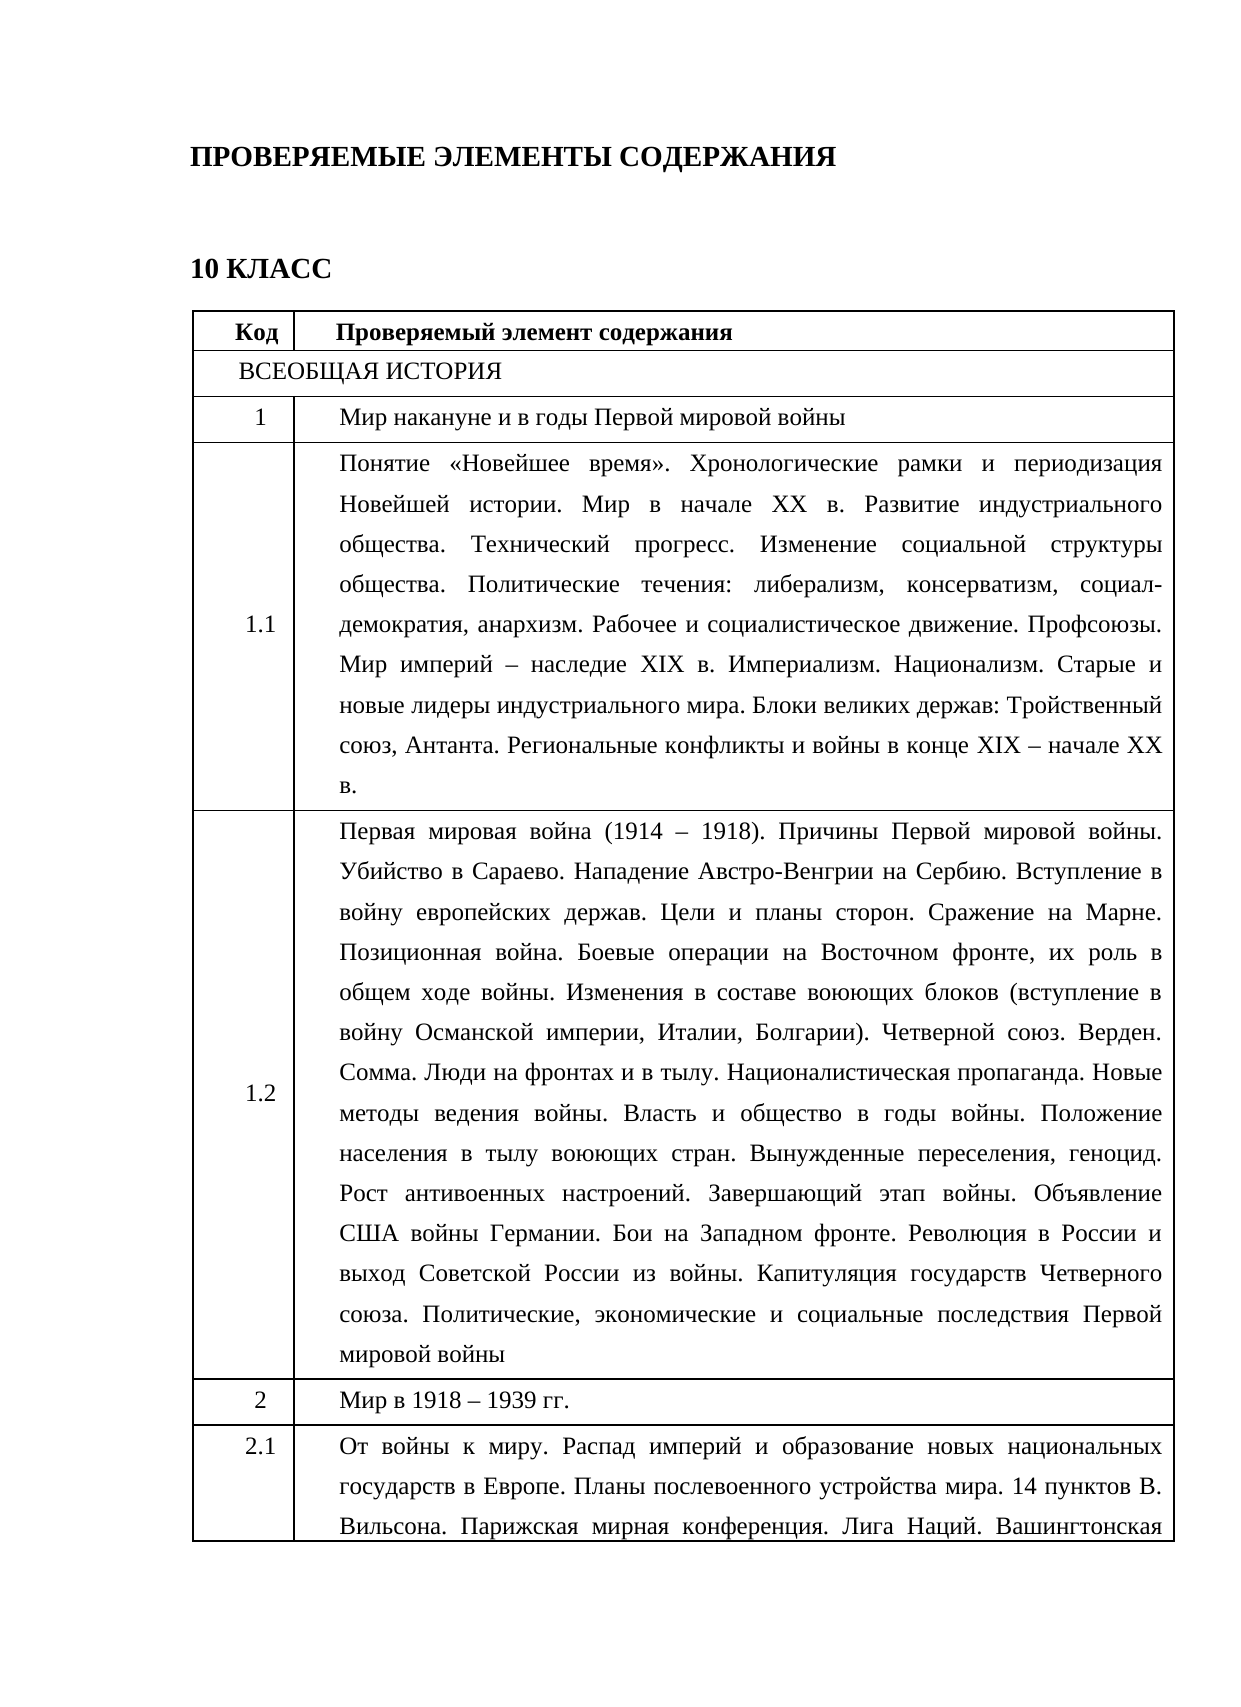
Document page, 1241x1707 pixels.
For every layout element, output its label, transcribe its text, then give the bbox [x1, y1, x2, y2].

text 10 КЛАСС [190, 251, 1152, 284]
table_cell ВСЕОБЩАЯ ИСТОРИЯ [194, 351, 1173, 396]
table_cell Мир в 1918 – 1939 гг. [295, 1380, 1173, 1424]
text ПРОВЕРЯЕМЫЕ ЭЛЕМЕНТЫ СОДЕРЖАНИЯ [190, 139, 1152, 172]
table_cell 2.1 [194, 1426, 293, 1540]
table_cell Мир накануне и в годы Первой мировой войны [295, 397, 1173, 442]
table_header Код [194, 312, 293, 350]
table_cell 1.2 [194, 811, 293, 1378]
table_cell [295, 1426, 1173, 1540]
table_header Проверяемый элемент содержания [295, 312, 1173, 350]
table_cell Понятие «Новейшее время». Хронологические рамки и периодизация Новейшей истории. Мир в начале ХХ в. Развитие индустриального общества. Технический прогресс. Изменение социальной структуры общества. Политические течения: либерализм, консерватизм, социал-демократия, анархизм. Рабочее и социалистическое движение. Профсоюзы. Мир империй – наследие XIX в. Империализм. Национализм. Старые и новые лидеры индустриального мира. Блоки великих держав: Тройственный союз, Антанта. Региональные конфликты и войны в конце XIX – начале ХХ в. [295, 443, 1173, 809]
table_cell 2 [194, 1380, 293, 1424]
table_cell 1.1 [194, 443, 293, 809]
table_cell 1 [194, 397, 293, 442]
table_cell Первая мировая война (1914 – 1918). Причины Первой мировой войны. Убийство в Сараево. Нападение Австро-Венгрии на Сербию. Вступление в войну европейских держав. Цели и планы сторон. Сражение на Марне. Позиционная война. Боевые операции на Восточном фронте, их роль в общем ходе войны. Изменения в составе воюющих блоков (вступление в войну Османской империи, Италии, Болгарии). Четверной союз. Верден. Сомма. Люди на фронтах и в тылу. Националистическая пропаганда. Новые методы ведения войны. Власть и общество в годы войны. Положение населения в тылу воюющих стран. Вынужденные переселения, геноцид. Рост антивоенных настроений. Завершающий этап войны. Объявление США войны Германии. Бои на Западном фронте. Революция в России и выход Советской России из войны. Капитуляция государств Четверного союза. Политические, экономические и социальные последствия Первой мировой войны [295, 811, 1173, 1378]
